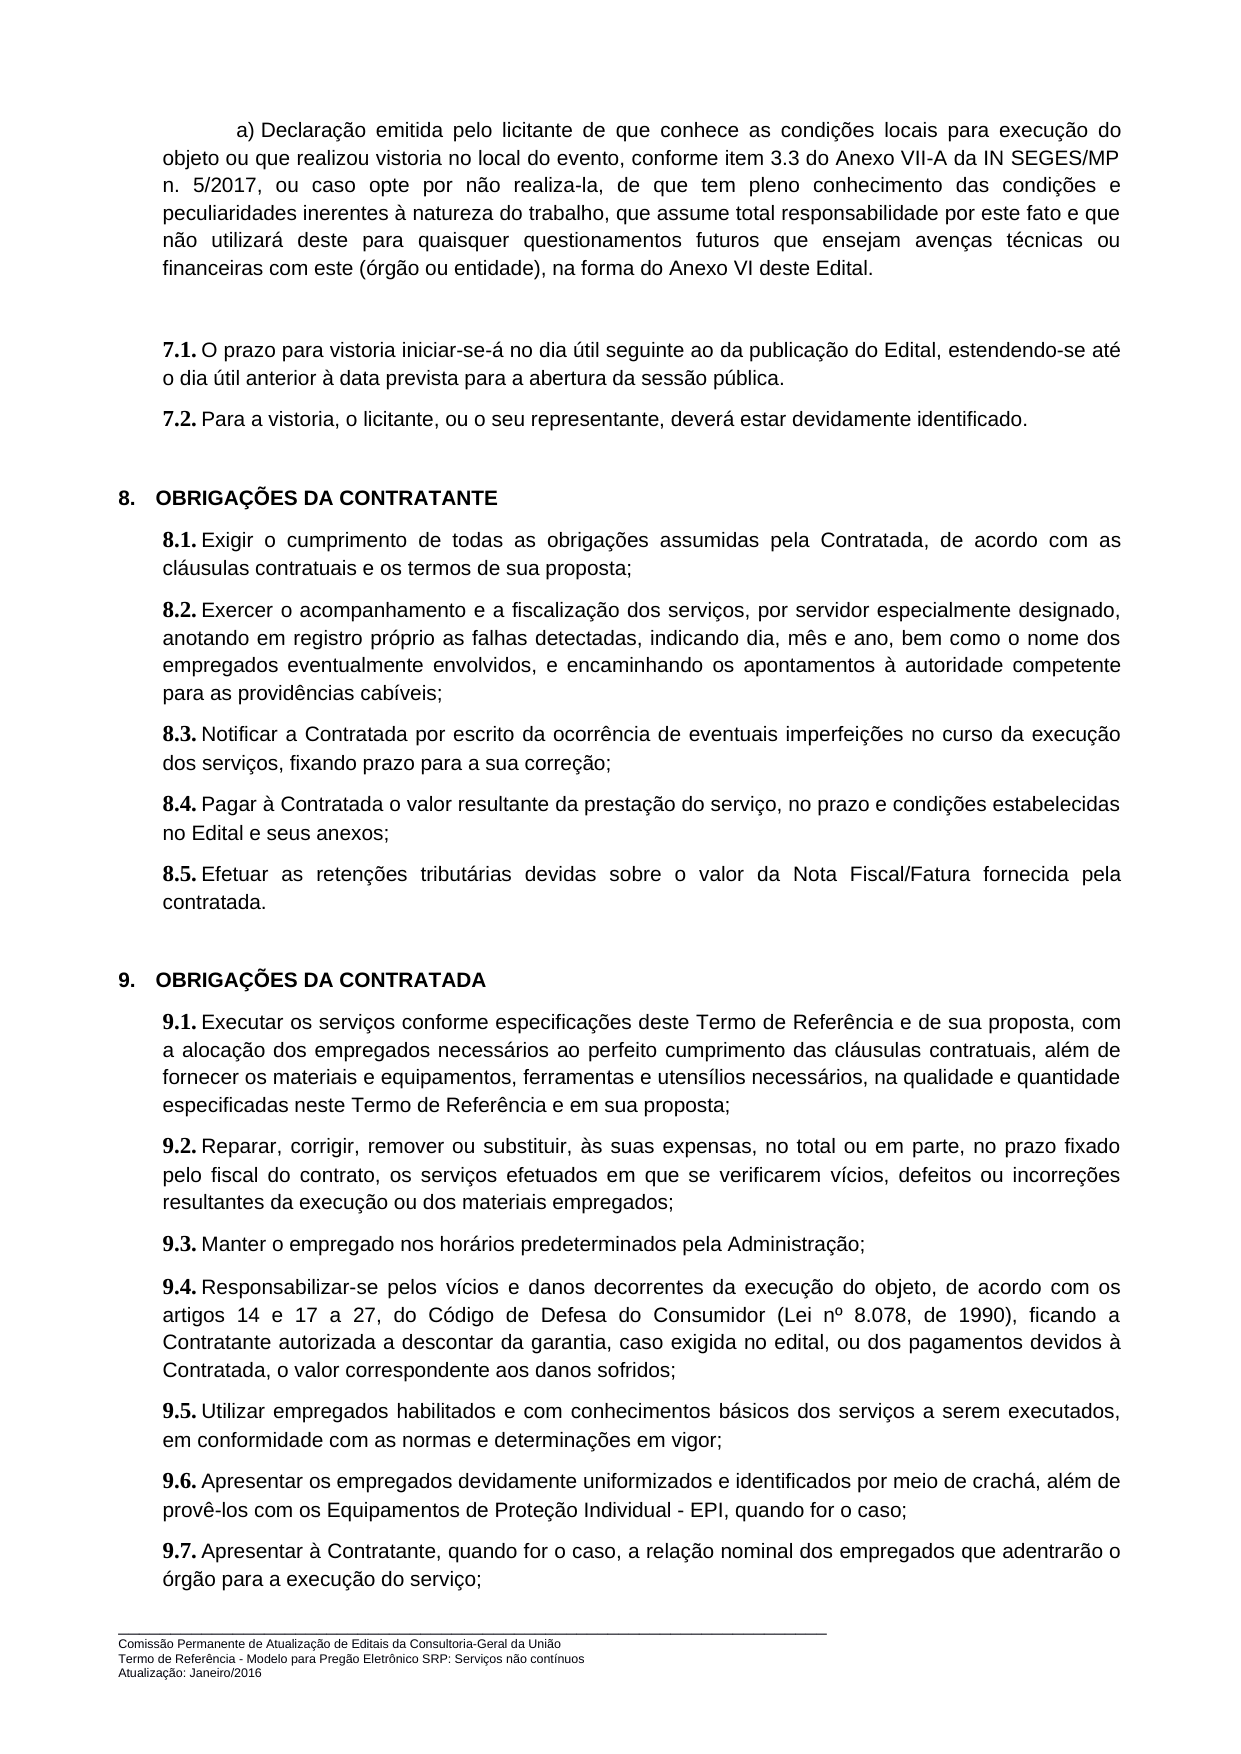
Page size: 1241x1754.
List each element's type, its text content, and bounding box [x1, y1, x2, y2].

list Efetuar as retenções tributárias devidas sobre o valor da Nota Fiscal/Fatura fornecida pela contratada. [162, 860, 1122, 914]
list O prazo para vistoria iniciar-se-á no dia útil seguinte ao da publicação do Edital, estendendo-se até o dia útil anterior à data prevista para a abertura da sessão pública. [162, 336, 1122, 389]
list Para a vistoria, o licitante, ou o seu representante, deverá estar devidamente identificado. [162, 406, 1122, 432]
list Pagar à Contratada o valor resultante da prestação do serviço, no prazo e condições estabelecidas no Edital e seus anexos; [162, 790, 1122, 844]
list Apresentar os empregados devidamente uniformizados e identificados por meio de crachá, além de provê-los com os Equipamentos de Proteção Individual - EPI, quando for o caso; [162, 1467, 1122, 1521]
list OBRIGAÇÕES DA CONTRATANTE [118, 486, 1122, 510]
list Exigir o cumprimento de todas as obrigações assumidas pela Contratada, de acordo com as cláusulas contratuais e os termos de sua proposta; [162, 526, 1122, 579]
list Notificar a Contratada por escrito da ocorrência de eventuais imperfeições no curso da execução dos serviços, fixando prazo para a sua correção; [162, 721, 1122, 774]
list Responsabilizar-se pelos vícios e danos decorrentes da execução do objeto, de acordo com os artigos 14 e 17 a 27, do Código de Defesa do Consumidor (Lei nº 8.078, de 1990), ficando a Contratante autorizada a descontar da garantia, caso exigida no edital, ou dos pagamentos devidos à Contratada, o valor correspondente aos danos sofridos; [162, 1273, 1122, 1382]
list Reparar, corrigir, remover ou substituir, às suas expensas, no total ou em parte, no prazo fixado pelo fiscal do contrato, os serviços efetuados em que se verificarem vícios, defeitos ou incorreções resultantes da execução ou dos materiais empregados; [162, 1133, 1122, 1214]
list OBRIGAÇÕES DA CONTRATADA [118, 968, 1122, 992]
list Utilizar empregados habilitados e com conhecimentos básicos dos serviços a serem executados, em conformidade com as normas e determinações em vigor; [162, 1398, 1122, 1451]
list Exercer o acompanhamento e a fiscalização dos serviços, por servidor especialmente designado, anotando em registro próprio as falhas detectadas, indicando dia, mês e ano, bem como o nome dos empregados eventualmente envolvidos, e encaminhando os apontamentos à autoridade competente para as providências cabíveis; [162, 596, 1122, 704]
list Declaração emitida pelo licitante de que conhece as condições locais para execução do objeto ou que realizou vistoria no local do evento, conforme item 3.3 do Anexo VII-A da IN SEGES/MP n. 5/2017, ou caso opte por não realiza-la, de que tem pleno conhecimento das condições e peculiaridades inerentes à natureza do trabalho, que assume total responsabilidade por este fato e que não utilizará deste para quaisquer questionamentos futuros que ensejam avenças técnicas ou financeiras com este (órgão ou entidade), na forma do Anexo VI deste Edital. [162, 118, 1122, 279]
list Manter o empregado nos horários predeterminados pela Administração; [162, 1230, 1122, 1256]
list Apresentar à Contratante, quando for o caso, a relação nominal dos empregados que adentrarão o órgão para a execução do serviço; [162, 1537, 1122, 1591]
list Executar os serviços conforme especificações deste Termo de Referência e de sua proposta, com a alocação dos empregados necessários ao perfeito cumprimento das cláusulas contratuais, além de fornecer os materiais e equipamentos, ferramentas e utensílios necessários, na qualidade e quantidade especificadas neste Termo de Referência e em sua proposta; [162, 1008, 1122, 1117]
